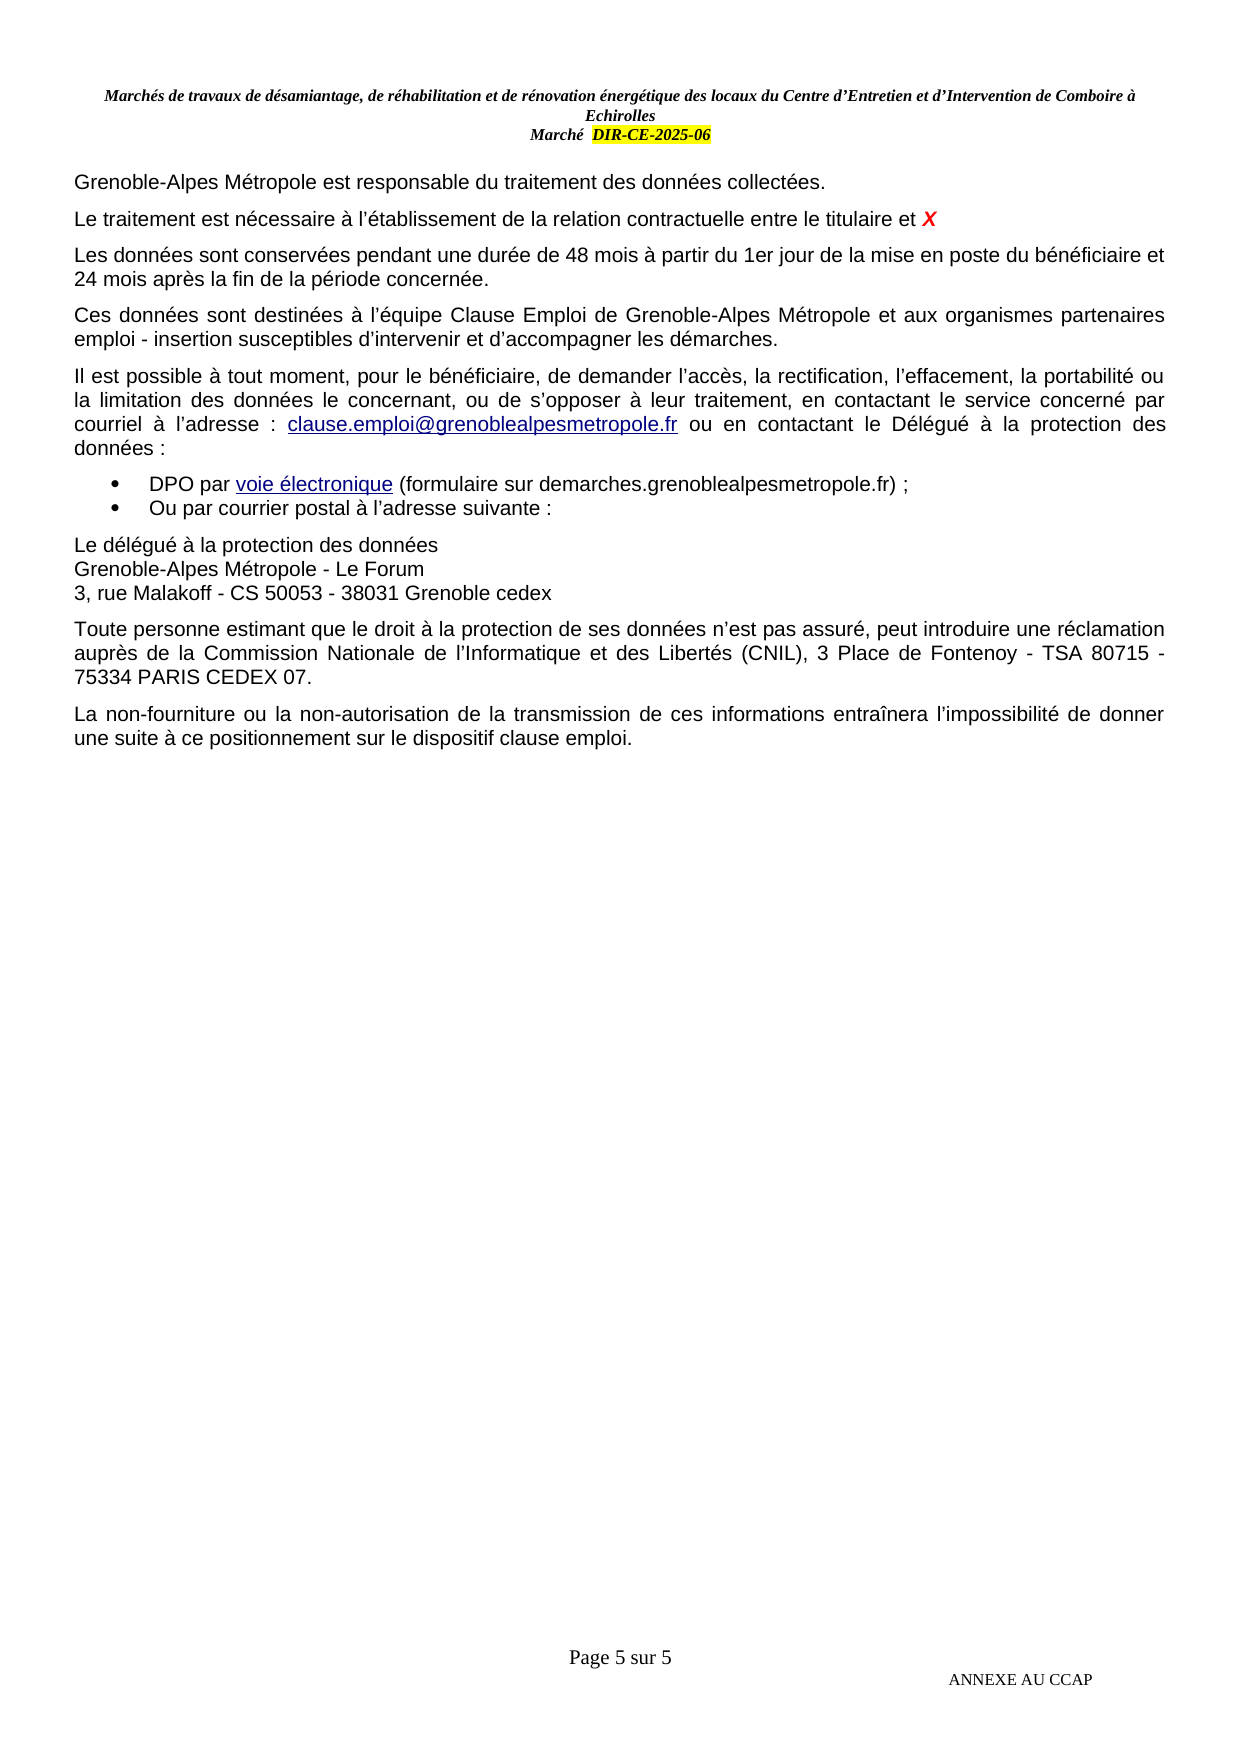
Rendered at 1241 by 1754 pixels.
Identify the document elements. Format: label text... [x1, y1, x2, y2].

list DPO par voie électronique (formulaire sur demarches.grenoblealpesmetropole.fr) ; [111, 472, 1167, 496]
text 3, rue Malakoff - CS 50053 - 38031 Grenoble cedex [74, 581, 1167, 604]
text Le traitement est nécessaire à l’établissement de la relation contractuelle entre le titulaire et X [74, 206, 1167, 230]
text Le délégué à la protection des données [74, 533, 1167, 557]
text Toute personne estimant que le droit à la protection de ses données n’est pas assuré, peut introduire une réclamation auprès de la Commission Nationale de l’Informatique et des Libertés (CNIL), 3 Place de Fontenoy - TSA 80715 - 75334 PARIS CEDEX 07. [74, 617, 1167, 689]
text La non-fourniture ou la non-autorisation de la transmission de ces informations entraînera l’impossibilité de donner une suite à ce positionnement sur le dispositif clause emploi. [74, 701, 1167, 749]
text Grenoble-Alpes Métropole - Le Forum [74, 557, 1167, 581]
text Grenoble-Alpes Métropole est responsable du traitement des données collectées. [74, 170, 1167, 194]
text Les données sont conservées pendant une durée de 48 mois à partir du 1er jour de la mise en poste du bénéficiaire et 24 mois après la fin de la période concernée. [74, 243, 1167, 291]
text Ces données sont destinées à l’équipe Clause Emploi de Grenoble-Alpes Métropole et aux organismes partenaires emploi - insertion susceptibles d’intervenir et d’accompagner les démarches. [74, 303, 1167, 351]
list Ou par courrier postal à l’adresse suivante : [111, 496, 1167, 520]
text Il est possible à tout moment, pour le bénéficiaire, de demander l’accès, la rectification, l’effacement, la portabilité ou la limitation des données le concernant, ou de s’opposer à leur traitement, en contactant le service concerné par courriel à l’adresse : clause.emploi@grenoblealpesmetropole.fr ou en contactant le Délégué à la protection des données : [74, 364, 1167, 459]
